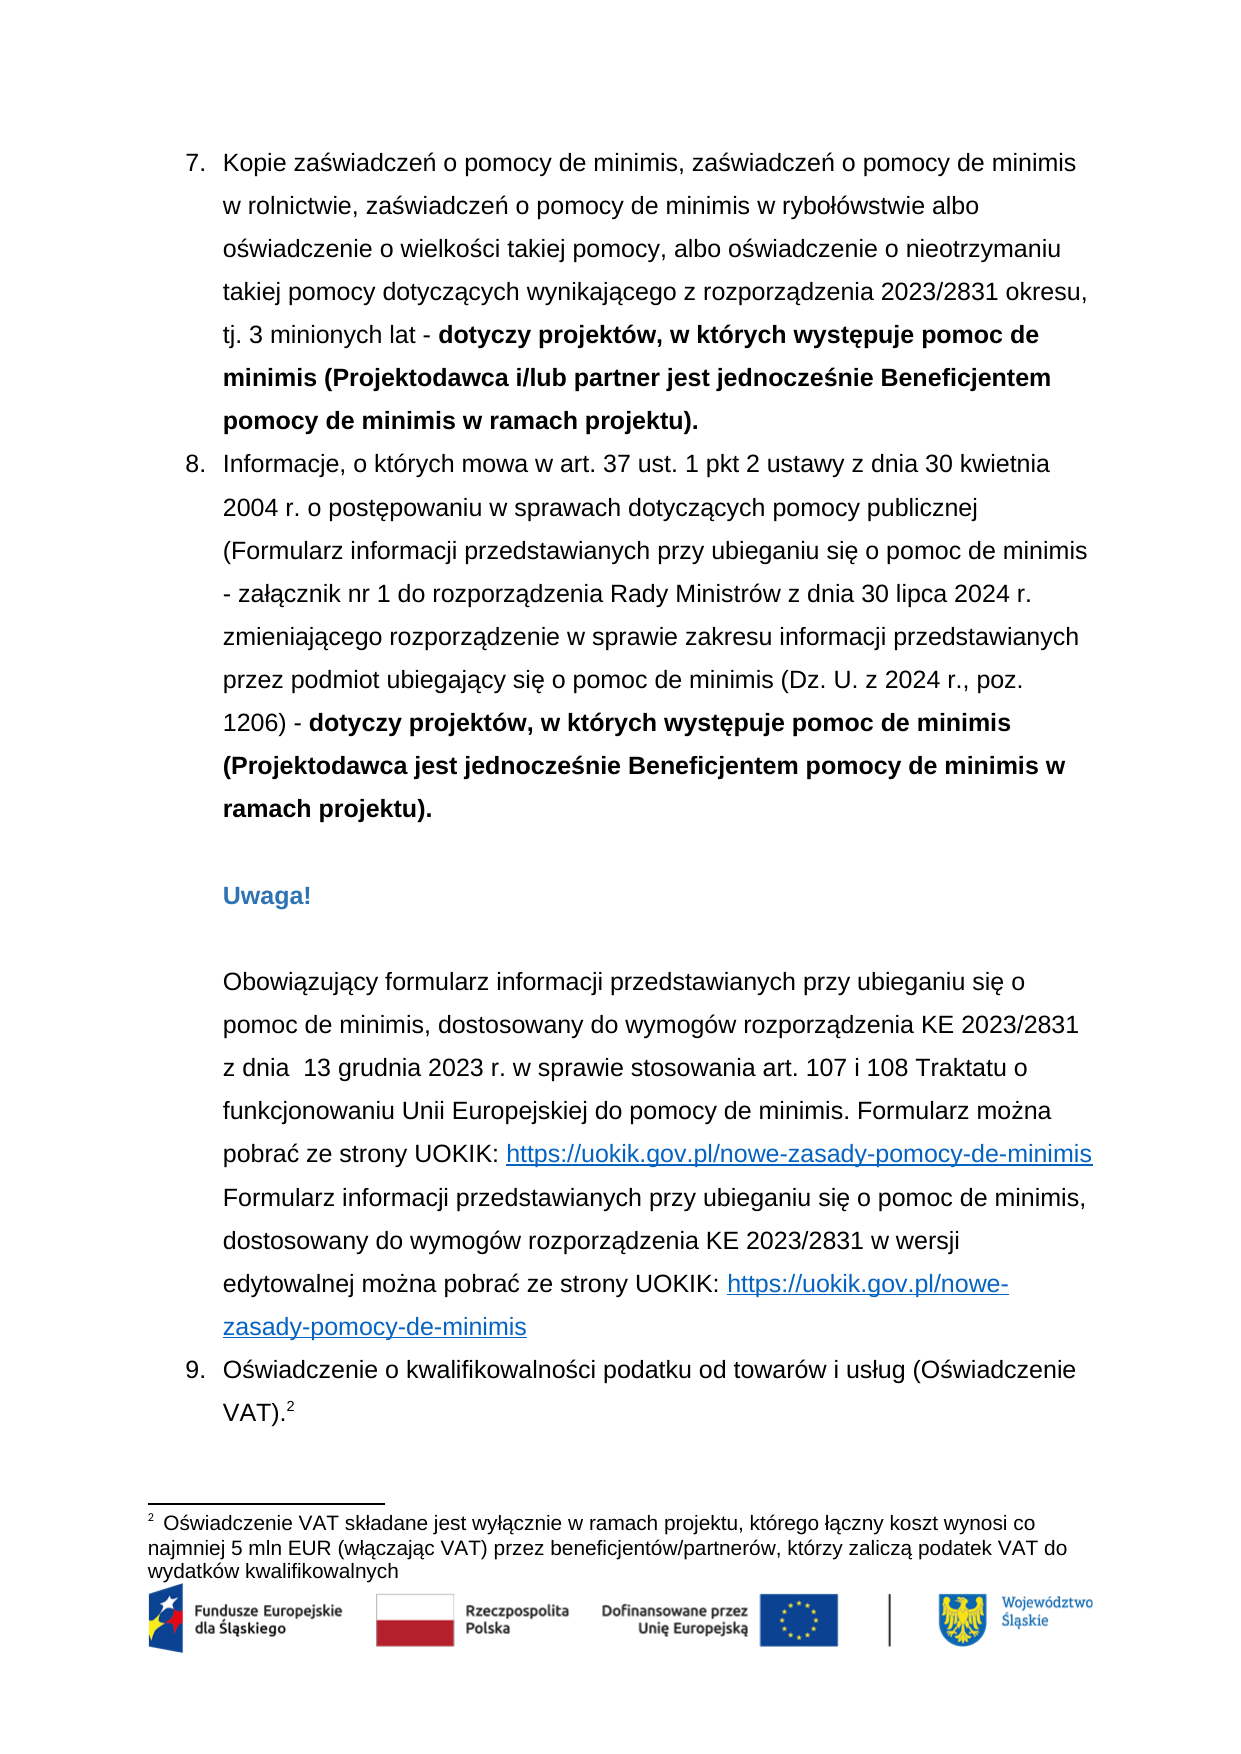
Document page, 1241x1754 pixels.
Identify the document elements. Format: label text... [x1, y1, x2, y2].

list Informacje, o których mowa w art. 37 ust. 1 pkt 2 ustawy z dnia 30 kwietnia 2004 r. o postępowaniu w sprawach dotyczących pomocy publicznej (Formularz informacji przedstawianych przy ubieganiu się o pomoc de minimis - załącznik nr 1 do rozporządzenia Rady Ministrów z dnia 30 lipca 2024 r. zmieniającego rozporządzenie w sprawie zakresu informacji przedstawianych przez podmiot ubiegający się o pomoc de minimis (Dz. U. z 2024 r., poz. 1206) - dotyczy projektów, w których występuje pomoc de minimis (Projektodawca jest jednocześnie Beneficjentem pomocy de minimis w ramach projektu). [185, 449, 1093, 823]
list Kopie zaświadczeń o pomocy de minimis, zaświadczeń o pomocy de minimis w rolnictwie, zaświadczeń o pomocy de minimis w rybołówstwie albo oświadczenie o wielkości takiej pomocy, albo oświadczenie o nieotrzymaniu takiej pomocy dotyczących wynikającego z rozporządzenia 2023/2831 okresu, tj. 3 minionych lat - dotyczy projektów, w których występuje pomoc de minimis (Projektodawca i/lub partner jest jednocześnie Beneficjentem pomocy de minimis w ramach projektu). [185, 148, 1093, 435]
list Formularz informacji przedstawianych przy ubieganiu się o pomoc de minimis, dostosowany do wymogów rozporządzenia KE 2023/2831 w wersji edytowalnej można pobrać ze strony UOKIK: https://uokik.gov.pl/nowe-zasady-pomocy-de-minimis [223, 1183, 1093, 1341]
list Obowiązujący formularz informacji przedstawianych przy ubieganiu się o pomoc de minimis, dostosowany do wymogów rozporządzenia KE 2023/2831 z dnia 13 grudnia 2023 r. w sprawie stosowania art. 107 i 108 Traktatu o funkcjonowaniu Unii Europejskiej do pomocy de minimis. Formularz można pobrać ze strony UOKIK: https://uokik.gov.pl/nowe-zasady-pomocy-de-minimis [223, 967, 1093, 1168]
list Uwaga! [223, 881, 1093, 909]
list Oświadczenie o kwalifikowalności podatku od towarów i usług (Oświadczenie VAT). [185, 1355, 1093, 1427]
picture [148, 1583, 1093, 1653]
